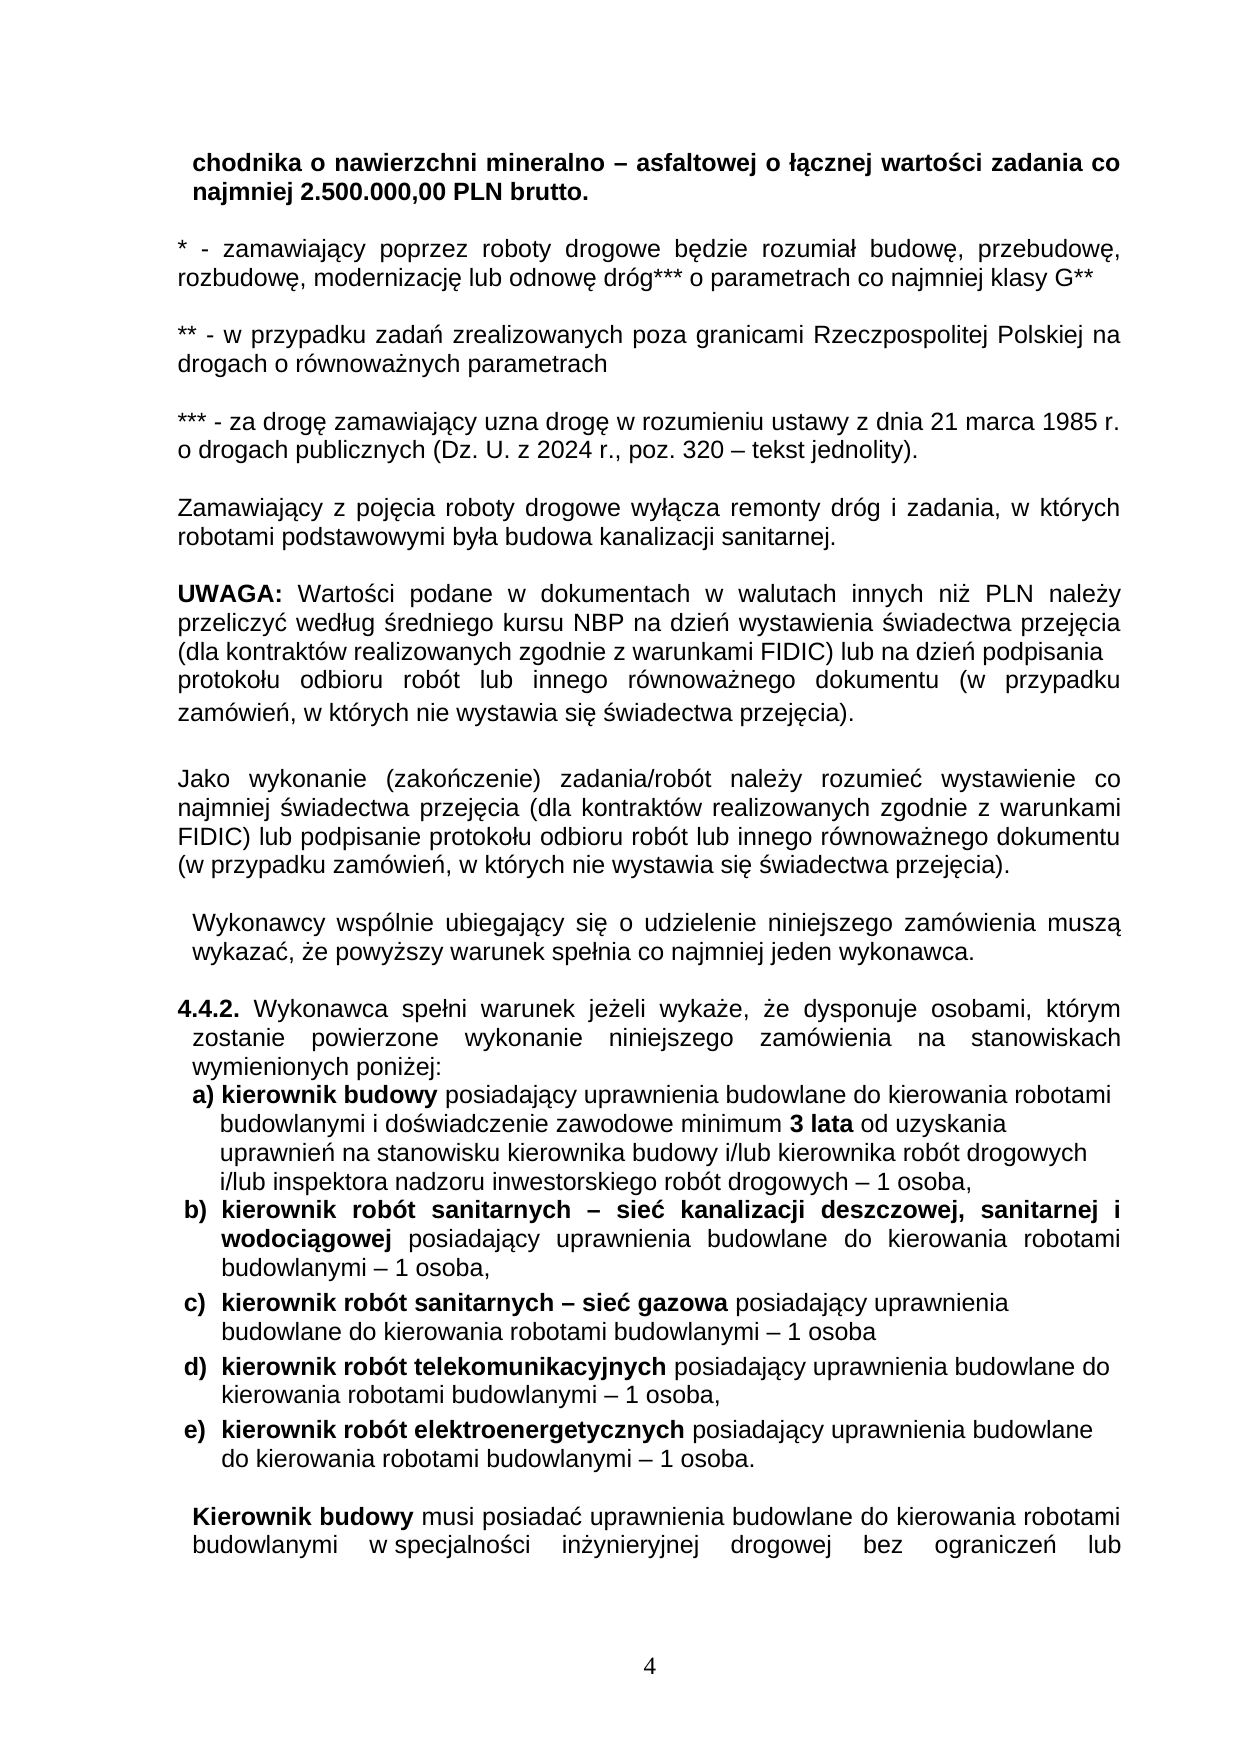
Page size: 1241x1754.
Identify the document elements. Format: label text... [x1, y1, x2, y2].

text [192, 1502, 1122, 1559]
text ** - w przypadku zadań zrealizowanych poza granicami Rzeczpospolitej Polskiej na drogach o równoważnych parametrach [177, 320, 1122, 378]
list kierownik robót sanitarnych – sieć gazowa posiadający uprawnienia budowlane do kierowania robotami budowlanymi – 1 osoba [183, 1288, 1122, 1346]
list kierownik robót elektroenergetycznych posiadający uprawnienia budowlane do kierowania robotami budowlanymi – 1 osoba. [183, 1416, 1122, 1473]
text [177, 148, 1122, 205]
list kierownik robót telekomunikacyjnych posiadający uprawnienia budowlane do kierowania robotami budowlanymi – 1 osoba, [183, 1352, 1122, 1409]
text 4.4.2. Wykonawca spełni warunek jeżeli wykaże, że dysponuje osobami, którym zostanie powierzone wykonanie niniejszego zamówienia na stanowiskach wymienionych poniżej: [177, 994, 1122, 1081]
text UWAGA: Wartości podane w dokumentach w walutach innych niż PLN należy przeliczyć według średniego kursu NBP na dzień wystawienia świadectwa przejęcia (dla kontraktów realizowanych zgodnie z warunkami FIDIC) lub na dzień podpisania [177, 579, 1122, 665]
text uprawnień na stanowisku kierownika budowy i/lub kierownika robót drogowych [192, 1138, 1122, 1167]
text budowlanymi i doświadczenie zawodowe minimum 3 lata od uzyskania [192, 1109, 1122, 1138]
text *** - za drogę zamawiający uzna drogę w rozumieniu ustawy z dnia 21 marca 1985 r. o drogach publicznych (Dz. U. z 2024 r., poz. 320 – tekst jednolity). [177, 406, 1122, 464]
text protokołu odbioru robót lub innego równoważnego dokumentu (w przypadku zamówień, w których nie wystawia się świadectwa przejęcia). [177, 665, 1122, 727]
text * - zamawiający poprzez roboty drogowe będzie rozumiał budowę, przebudowę, rozbudowę, modernizację lub odnowę dróg*** o parametrach co najmniej klasy G** [177, 234, 1122, 291]
text i/lub inspektora nadzoru inwestorskiego robót drogowych – 1 osoba, [192, 1167, 1122, 1196]
list kierownik robót sanitarnych – sieć kanalizacji deszczowej, sanitarnej i wodociągowej posiadający uprawnienia budowlane do kierowania robotami budowlanymi – 1 osoba, [183, 1196, 1122, 1282]
text Jako wykonanie (zakończenie) zadania/robót należy rozumieć wystawienie co najmniej świadectwa przejęcia (dla kontraktów realizowanych zgodnie z warunkami FIDIC) lub podpisanie protokołu odbioru robót lub innego równoważnego dokumentu (w przypadku zamówień, w których nie wystawia się świadectwa przejęcia). [177, 764, 1122, 879]
text Wykonawcy wspólnie ubiegający się o udzielenie niniejszego zamówienia muszą wykazać, że powyższy warunek spełnia co najmniej jeden wykonawca. [192, 908, 1122, 966]
text a) kierownik budowy posiadający uprawnienia budowlane do kierowania robotami [192, 1081, 1122, 1109]
text Zamawiający z pojęcia roboty drogowe wyłącza remonty dróg i zadania, w których robotami podstawowymi była budowa kanalizacji sanitarnej. [177, 493, 1122, 550]
